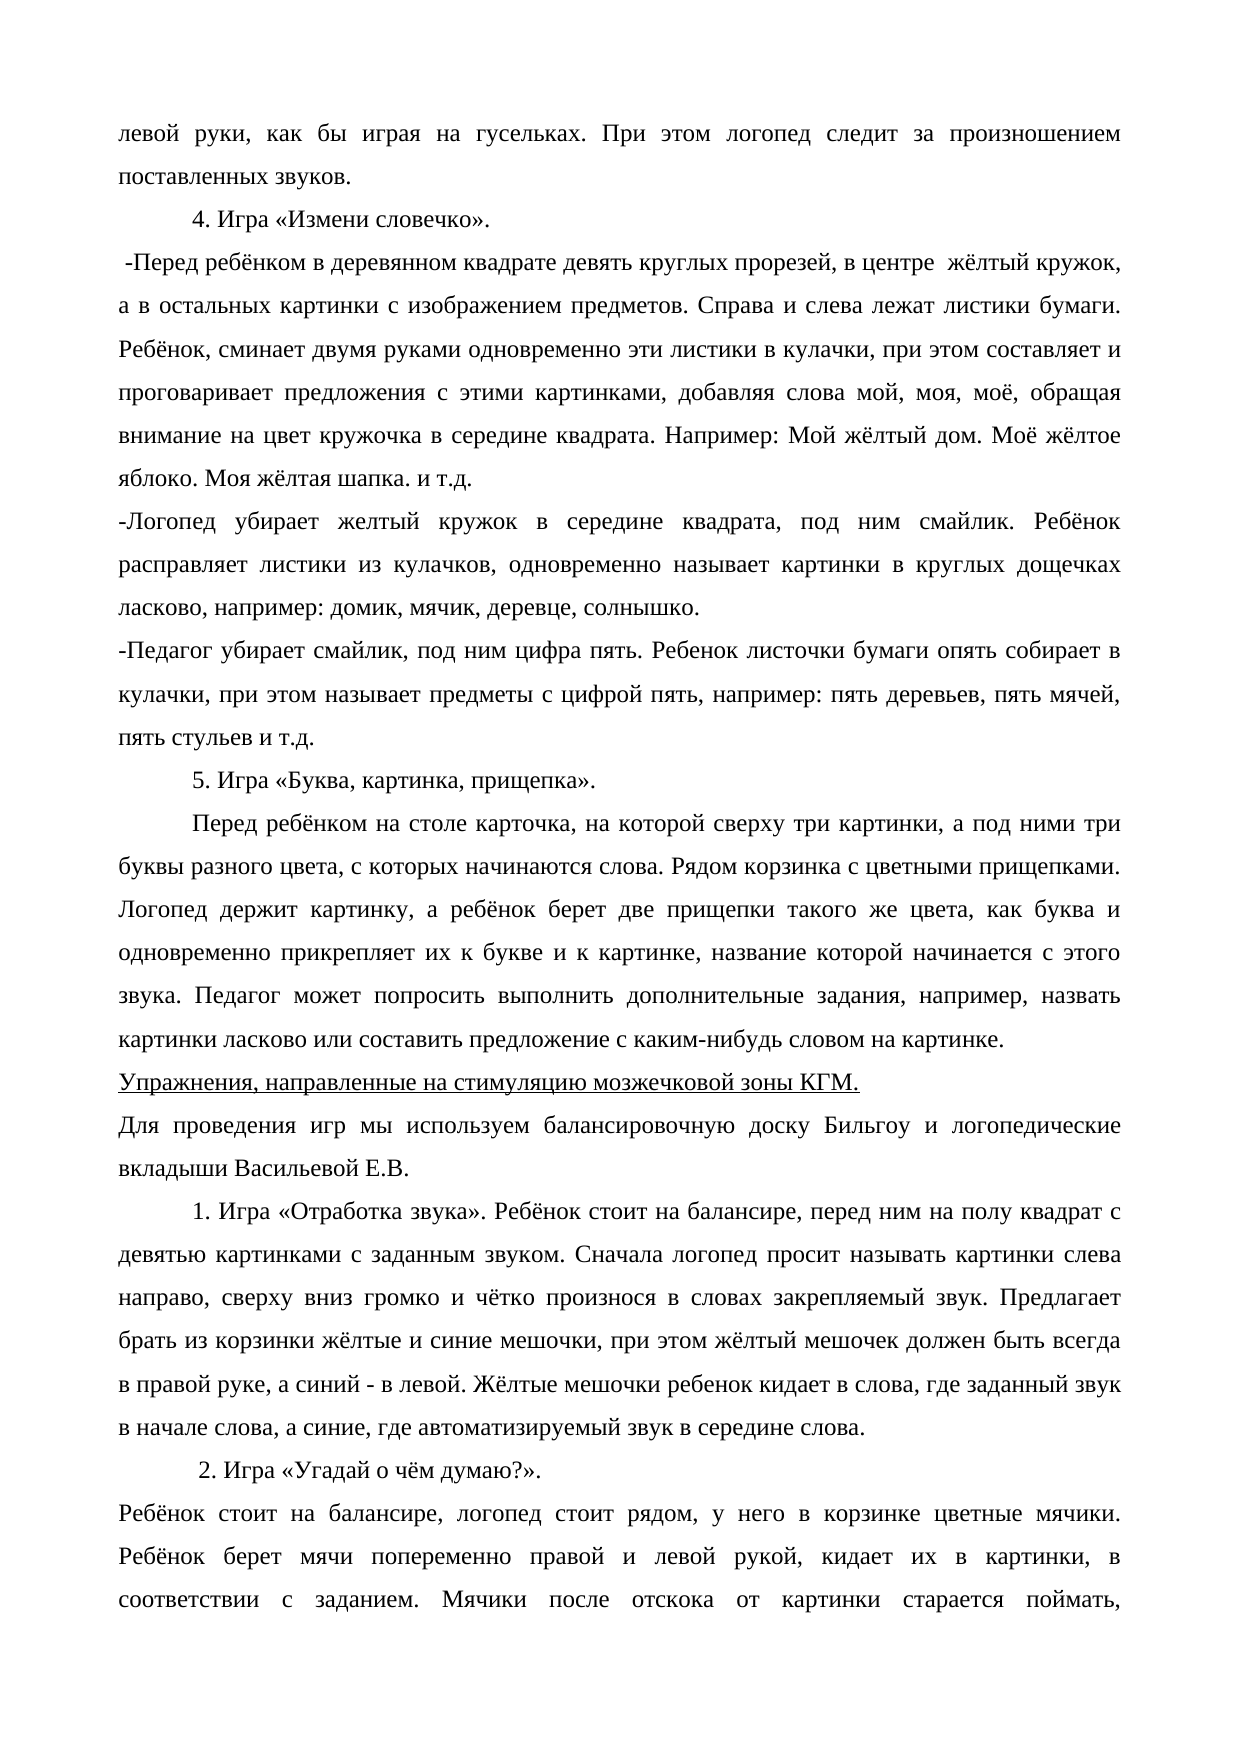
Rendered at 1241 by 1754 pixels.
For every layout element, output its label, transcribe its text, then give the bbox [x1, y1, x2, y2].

text -Логопед убирает желтый кружок в середине квадрата, под ним смайлик. Ребёнок расправляет листики из кулачков, одновременно называет картинки в круглых дощечках ласково, например: домик, мячик, деревце, солнышко. [118, 506, 1122, 621]
text 4. Игра «Измени словечко». [118, 204, 1122, 233]
text Упражнения, направленные на стимуляцию мозжечковой зоны КГМ. [118, 1067, 1122, 1096]
text Для проведения игр мы используем балансировочную доску Бильгоу и логопедические вкладыши Васильевой Е.В. [118, 1110, 1122, 1182]
text 1. Игра «Отработка звука». Ребёнок стоит на балансире, перед ним на полу квадрат с девятью картинками с заданным звуком. Сначала логопед просит называть картинки слева направо, сверху вниз громко и чётко произнося в словах закрепляемый звук. Предлагает брать из корзинки жёлтые и синие мешочки, при этом жёлтый мешочек должен быть всегда в правой руке, а синий - в левой. Жёлтые мешочки ребенок кидает в слова, где заданный звук в начале слова, а синие, где автоматизируемый звук в середине слова. [118, 1196, 1122, 1441]
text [118, 1498, 1122, 1613]
text -Перед ребёнком в деревянном квадрате девять круглых прорезей, в центре жёлтый кружок, а в остальных картинки с изображением предметов. Справа и слева лежат листики бумаги. Ребёнок, сминает двумя руками одновременно эти листики в кулачки, при этом составляет и проговаривает предложения с этими картинками, добавляя слова мой, моя, моё, обращая внимание на цвет кружочка в середине квадрата. Например: Мой жёлтый дом. Моё жёлтое яблоко. Моя жёлтая шапка. и т.д. [118, 247, 1122, 492]
text Перед ребёнком на столе карточка, на которой сверху три картинки, а под ними три буквы разного цвета, с которых начинаются слова. Рядом корзинка с цветными прищепками. Логопед держит картинку, а ребёнок берет две прищепки такого же цвета, как буква и одновременно прикрепляет их к букве и к картинке, название которой начинается с этого звука. Педагог может попросить выполнить дополнительные задания, например, назвать картинки ласково или составить предложение с каким-нибудь словом на картинке. [118, 808, 1122, 1052]
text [118, 118, 1122, 190]
text 5. Игра «Буква, картинка, прищепка». [118, 765, 1122, 794]
text 2. Игра «Угадай о чём думаю?». [118, 1455, 1122, 1484]
text -Педагог убирает смайлик, под ним цифра пять. Ребенок листочки бумаги опять собирает в кулачки, при этом называет предметы с цифрой пять, например: пять деревьев, пять мячей, пять стульев и т.д. [118, 636, 1122, 751]
